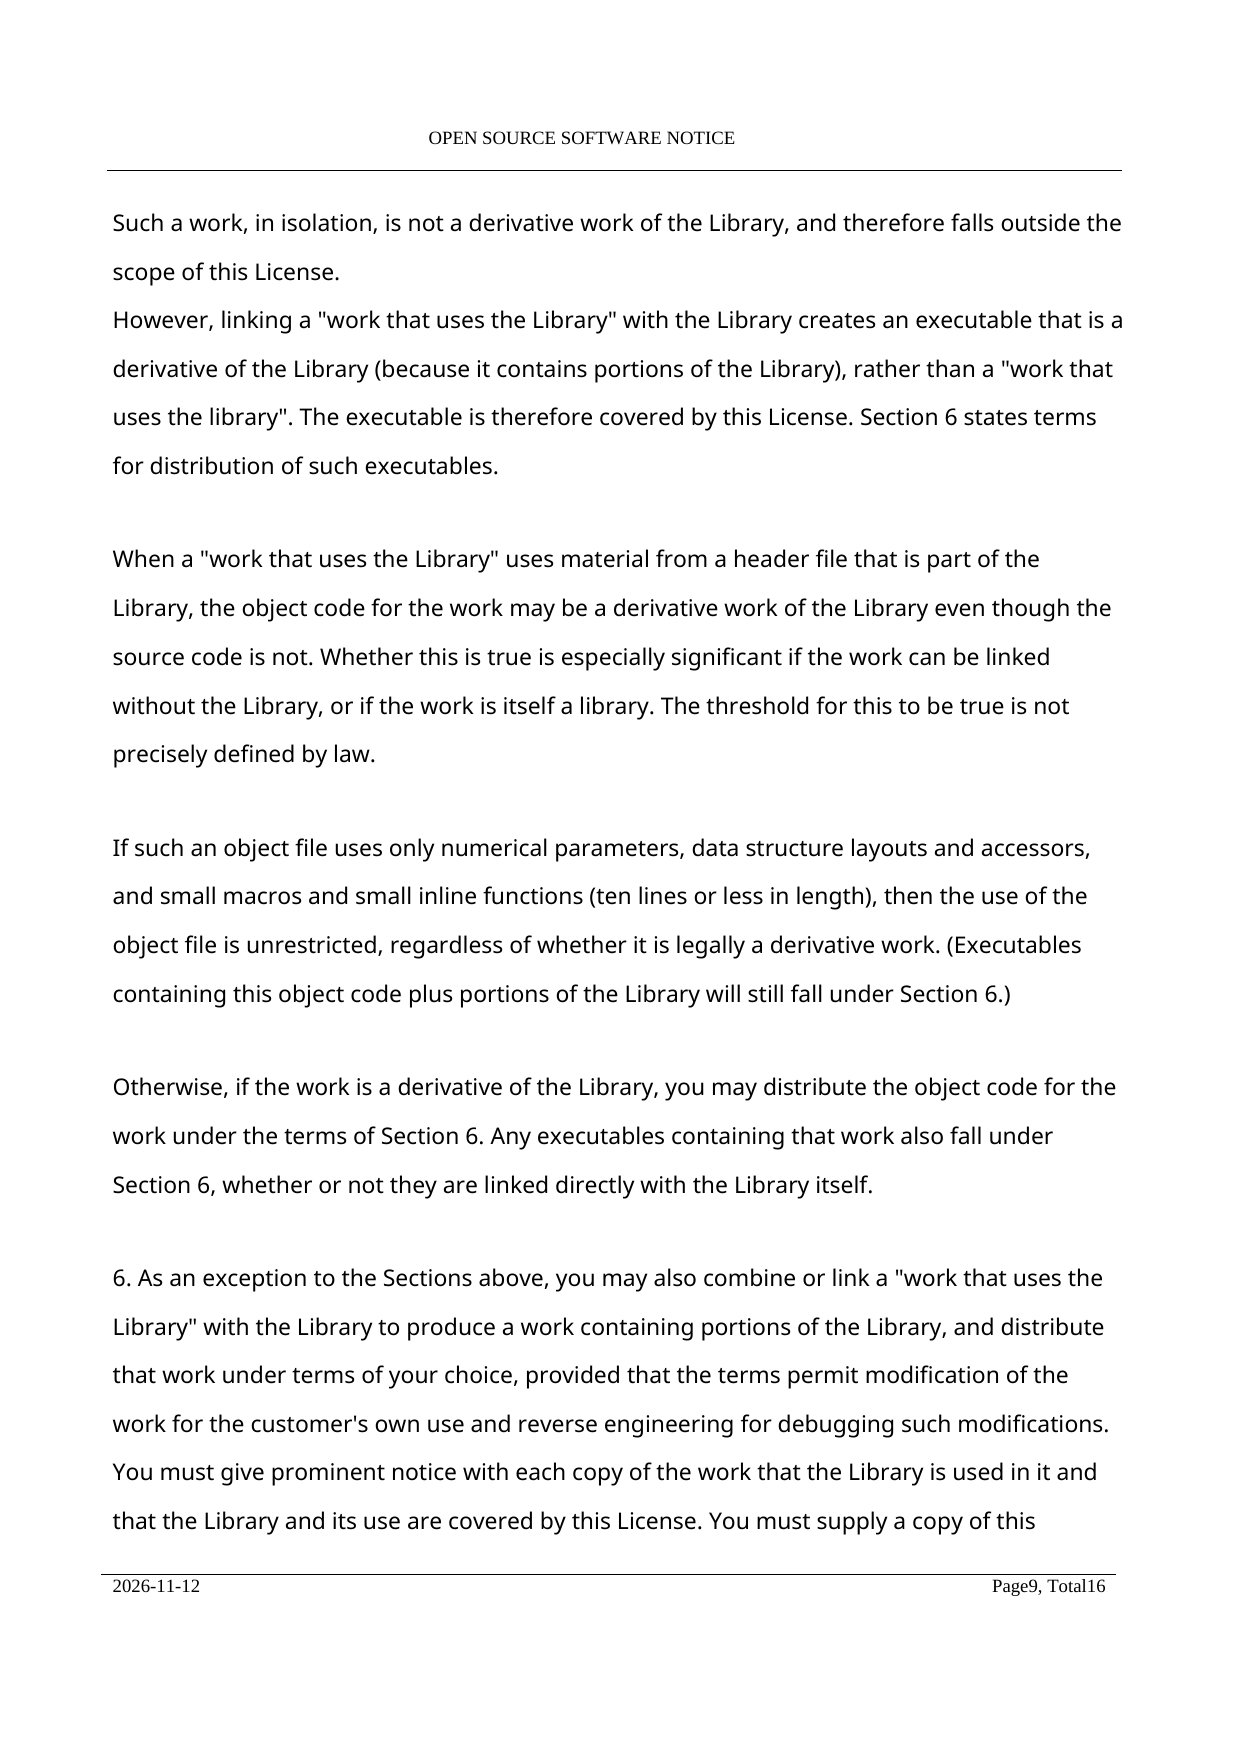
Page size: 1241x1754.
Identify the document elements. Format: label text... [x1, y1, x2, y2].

text If such an object file uses only numerical parameters, data structure layouts and accessors, and small macros and small inline functions (ten lines or less in length), then the use of the object file is unrestricted, regardless of whether it is legally a derivative work. (Executables containing this object code plus portions of the Library will still fall under Section 6.) [112, 831, 1128, 1010]
text However, linking a "work that uses the Library" with the Library creates an executable that is a derivative of the Library (because it contains portions of the Library), rather than a "work that uses the library". The executable is therefore covered by this License. Section 6 states terms for distribution of such executables. [112, 303, 1128, 482]
text When a "work that uses the Library" uses material from a header file that is part of the Library, the object code for the work may be a derivative work of the Library even though the source code is not. Whether this is true is especially significant if the work can be linked without the Library, or if the work is itself a library. The threshold for this to be true is not precisely defined by law. [112, 543, 1128, 770]
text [112, 1456, 1128, 1537]
text Otherwise, if the work is a derivative of the Library, you may distribute the object code for the work under the terms of Section 6. Any executables containing that work also fall under Section 6, whether or not they are linked directly with the Library itself. [112, 1070, 1128, 1200]
text 6. As an exception to the Sections above, you may also combine or link a "work that uses the Library" with the Library to produce a work containing portions of the Library, and distribute that work under terms of your choice, provided that the terms permit modification of the work for the customer's own use and reverse engineering for debugging such modifications. [112, 1261, 1128, 1440]
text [112, 206, 1128, 288]
